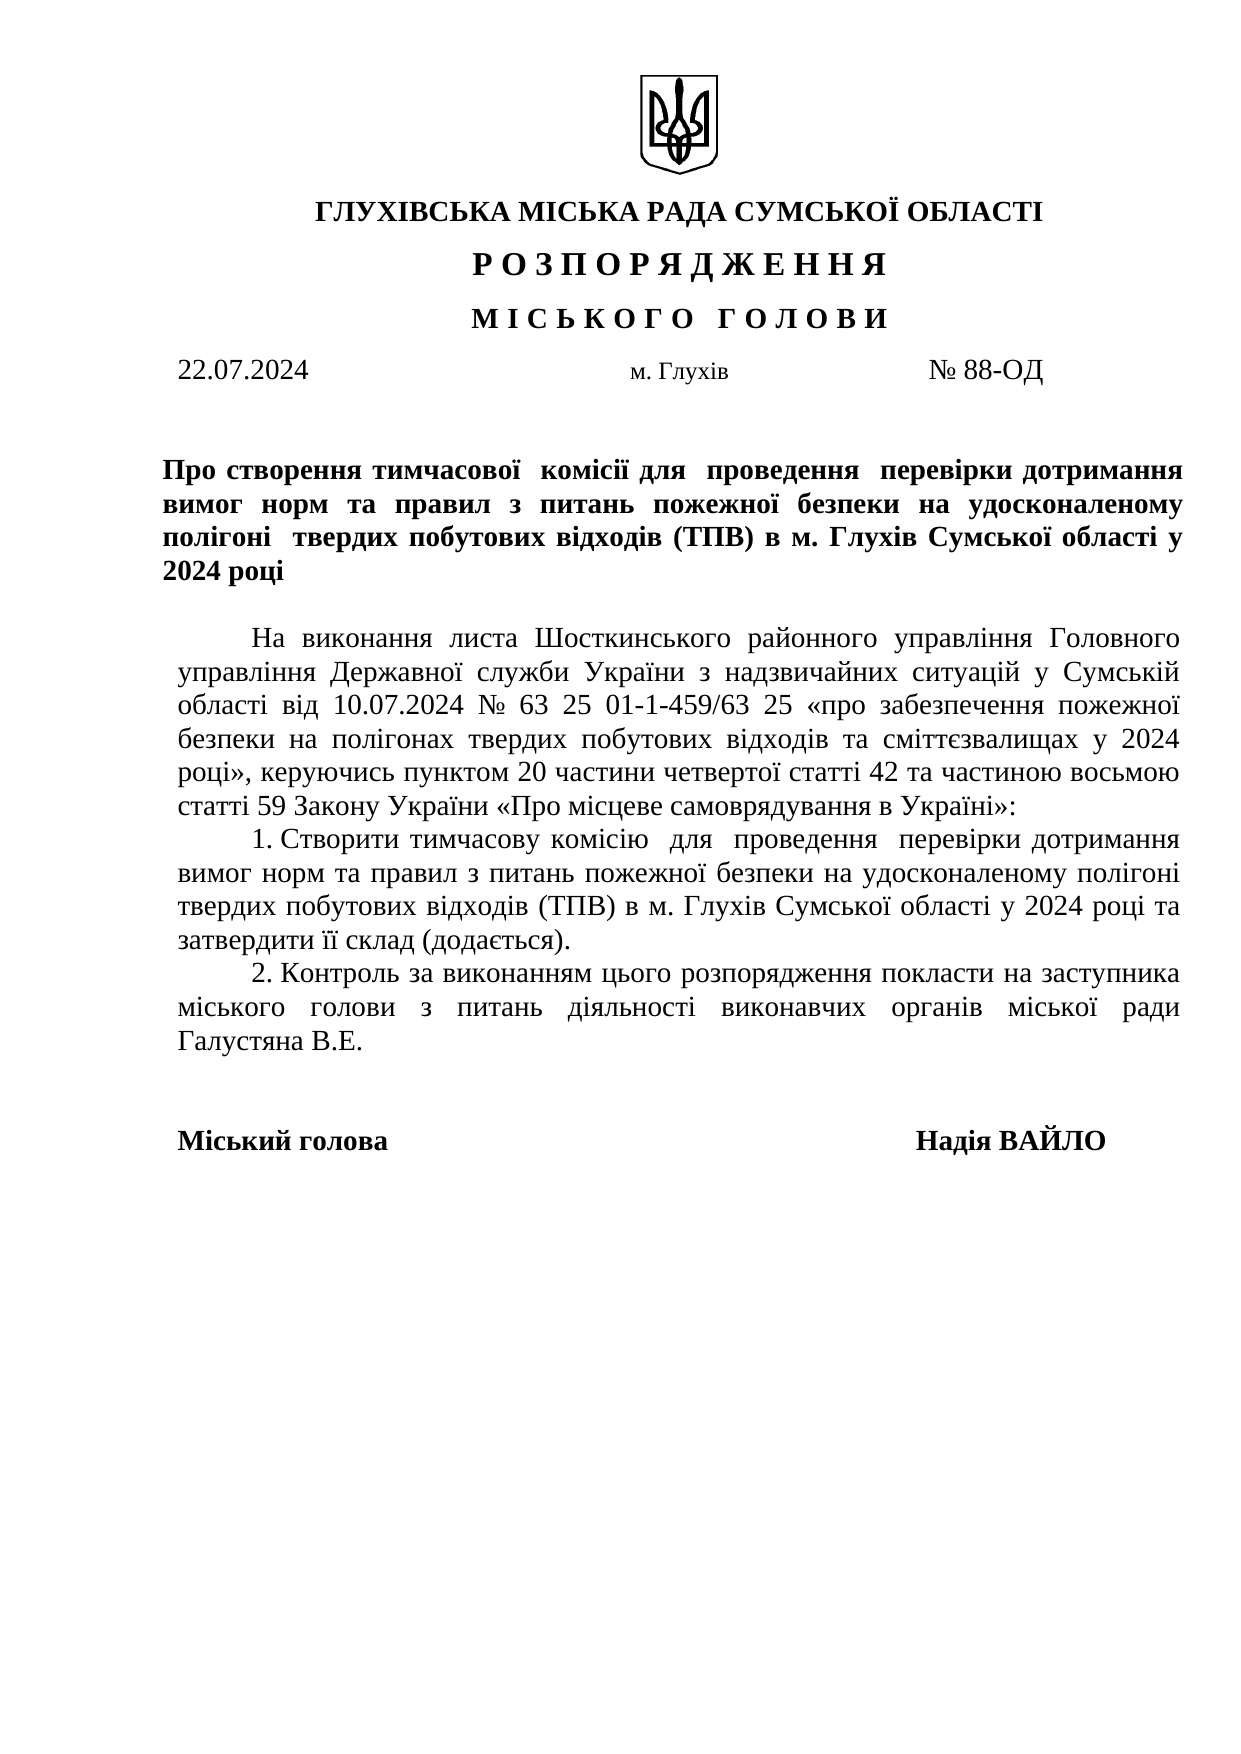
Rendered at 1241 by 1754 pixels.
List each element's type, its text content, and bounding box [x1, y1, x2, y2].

text Про створення тимчасової комісії для проведення перевірки дотримання вимог норм та правил з питань пожежної безпеки на удосконаленому полігоні твердих побутових відходів (ТПВ) в м. Глухів Сумської області у 2024 році [162, 452, 1184, 587]
text Міський голова Надія ВАЙЛО [177, 1123, 1181, 1157]
text 1. Створити тимчасову комісію для проведення перевірки дотримання вимог норм та правил з питань пожежної безпеки на удосконаленому полігоні твердих побутових відходів (ТПВ) в м. Глухів Сумської області у 2024 році та затвердити її склад (додається). [177, 821, 1181, 956]
picture [637, 73, 721, 177]
text МІСЬКОГО ГОЛОВИ [177, 302, 1181, 335]
text На виконання листа Шосткинського районного управління Головного управління Державної служби України з надзвичайних ситуацій у Сумській області від 10.07.2024 № 63 25 01-1-459/63 25 «про забезпечення пожежної безпеки на полігонах твердих побутових відходів та сміттєзвалищах у 2024 році», керуючись пунктом 20 частини четвертої статті 42 та частиною восьмою статті 59 Закону України «Про місцеве самоврядування в Україні»: [177, 620, 1181, 821]
text 2. Контроль за виконанням цього розпорядження покласти на заступника міського голови з питань діяльності виконавчих органів міської ради Галустяна В.Е. [177, 956, 1181, 1056]
subtitle 22.07.2024 м. Глухів № 88-ОД [177, 352, 1181, 385]
subtitle ГЛУХІВСЬКА МІСЬКА РАДА СУМСЬКОЇ ОБЛАСТІ [177, 194, 1181, 227]
subtitle РОЗПОРЯДЖЕННЯ [177, 244, 1181, 282]
